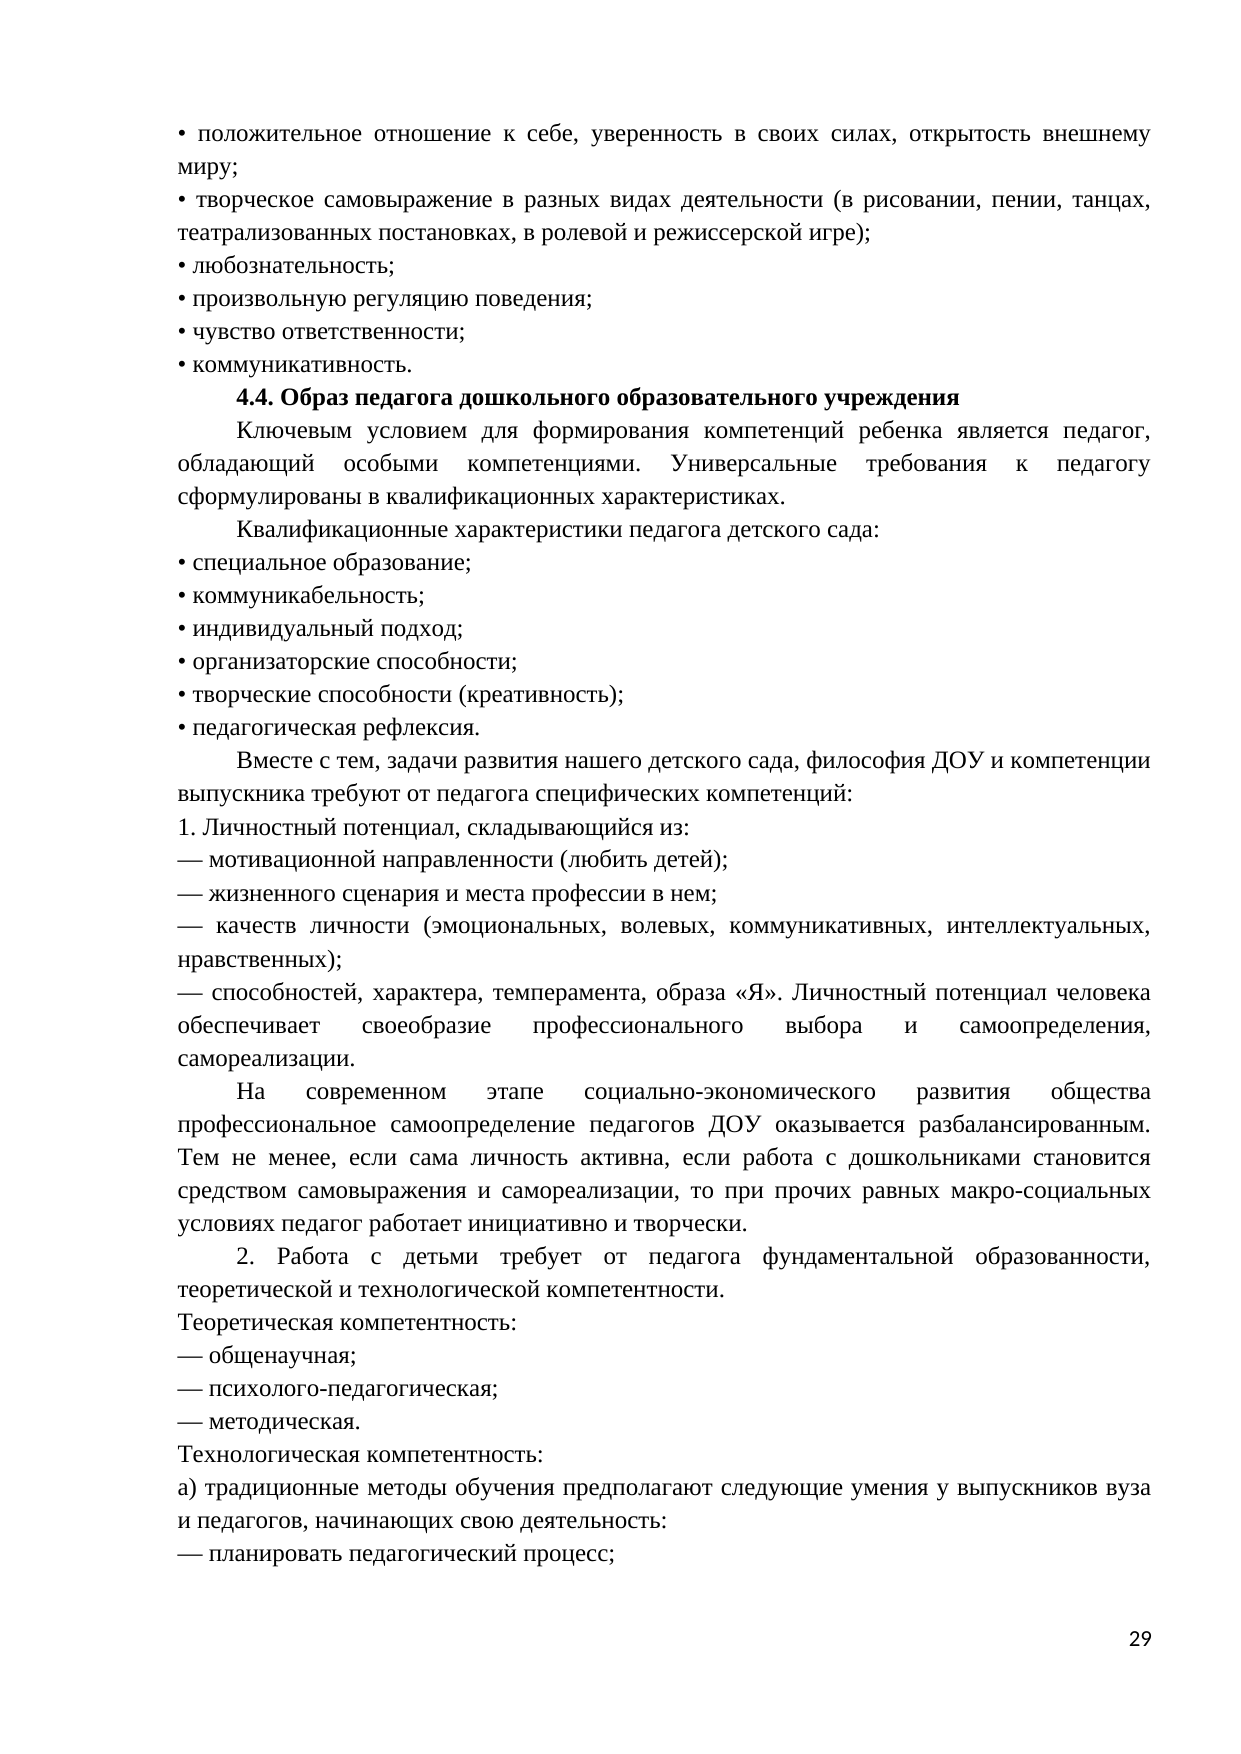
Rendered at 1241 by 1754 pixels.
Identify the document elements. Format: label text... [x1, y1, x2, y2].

text • организаторские способности; [177, 646, 1152, 675]
text — психолого-педагогическая; [177, 1373, 1152, 1402]
text — качеств личности (эмоциональных, волевых, коммуникативных, интеллектуальных, нравственных); [177, 911, 1152, 972]
text Квалификационные характеристики педагога детского сада: [177, 514, 1152, 543]
text На современном этапе социально-экономического развития общества профессиональное самоопределение педагогов ДОУ оказывается разбалансированным. Тем не менее, если сама личность активна, если работа с дошкольниками становится средством самовыражения и самореализации, то при прочих равных макро-социальных условиях педагог работает инициативно и творчески. [177, 1076, 1152, 1237]
text • чувство ответственности; [177, 316, 1152, 345]
text • произвольную регуляцию поведения; [177, 283, 1152, 312]
text Технологическая компетентность: [177, 1439, 1152, 1468]
text • творческое самовыражение в разных видах деятельности (в рисовании, пении, танцах, театрализованных постановках, в ролевой и режиссерской игре); [177, 184, 1152, 246]
text Вместе с тем, задачи развития нашего детского сада, философия ДОУ и компетенции выпускника требуют от педагога специфических компетенций: [177, 746, 1152, 807]
text • творческие способности (креативность); [177, 679, 1152, 708]
text а) традиционные методы обучения предполагают следующие умения у выпускников вуза и педагогов, начинающих свою деятельность: [177, 1472, 1152, 1534]
text • коммуникабельность; [177, 580, 1152, 609]
text — мотивационной направленности (любить детей); [177, 844, 1152, 873]
text • любознательность; [177, 250, 1152, 279]
text — методическая. [177, 1406, 1152, 1435]
text 4.4. Образ педагога дошкольного образовательного учреждения [177, 382, 1152, 411]
text 1. Личностный потенциал, складывающийся из: [177, 812, 1152, 840]
text Теоретическая компетентность: [177, 1307, 1152, 1336]
text • специальное образование; [177, 547, 1152, 576]
text • индивидуальный подход; [177, 613, 1152, 642]
text — общенаучная; [177, 1340, 1152, 1369]
text — планировать педагогический процесс; [177, 1538, 1152, 1567]
text • положительное отношение к себе, уверенность в своих силах, открытость внешнему миру; [177, 118, 1152, 180]
text • педагогическая рефлексия. [177, 712, 1152, 741]
text — жизненного сценария и места профессии в нем; [177, 878, 1152, 906]
text — способностей, характера, темперамента, образа «Я». Личностный потенциал человека обеспечивает своеобразие профессионального выбора и самоопределения, самореализации. [177, 977, 1152, 1071]
text • коммуникативность. [177, 349, 1152, 378]
text 2. Работа с детьми требует от педагога фундаментальной образованности, теоретической и технологической компетентности. [177, 1241, 1152, 1303]
text Ключевым условием для формирования компетенций ребенка является педагог, обладающий особыми компетенциями. Универсальные требования к педагогу сформулированы в квалификационных характеристиках. [177, 415, 1152, 510]
